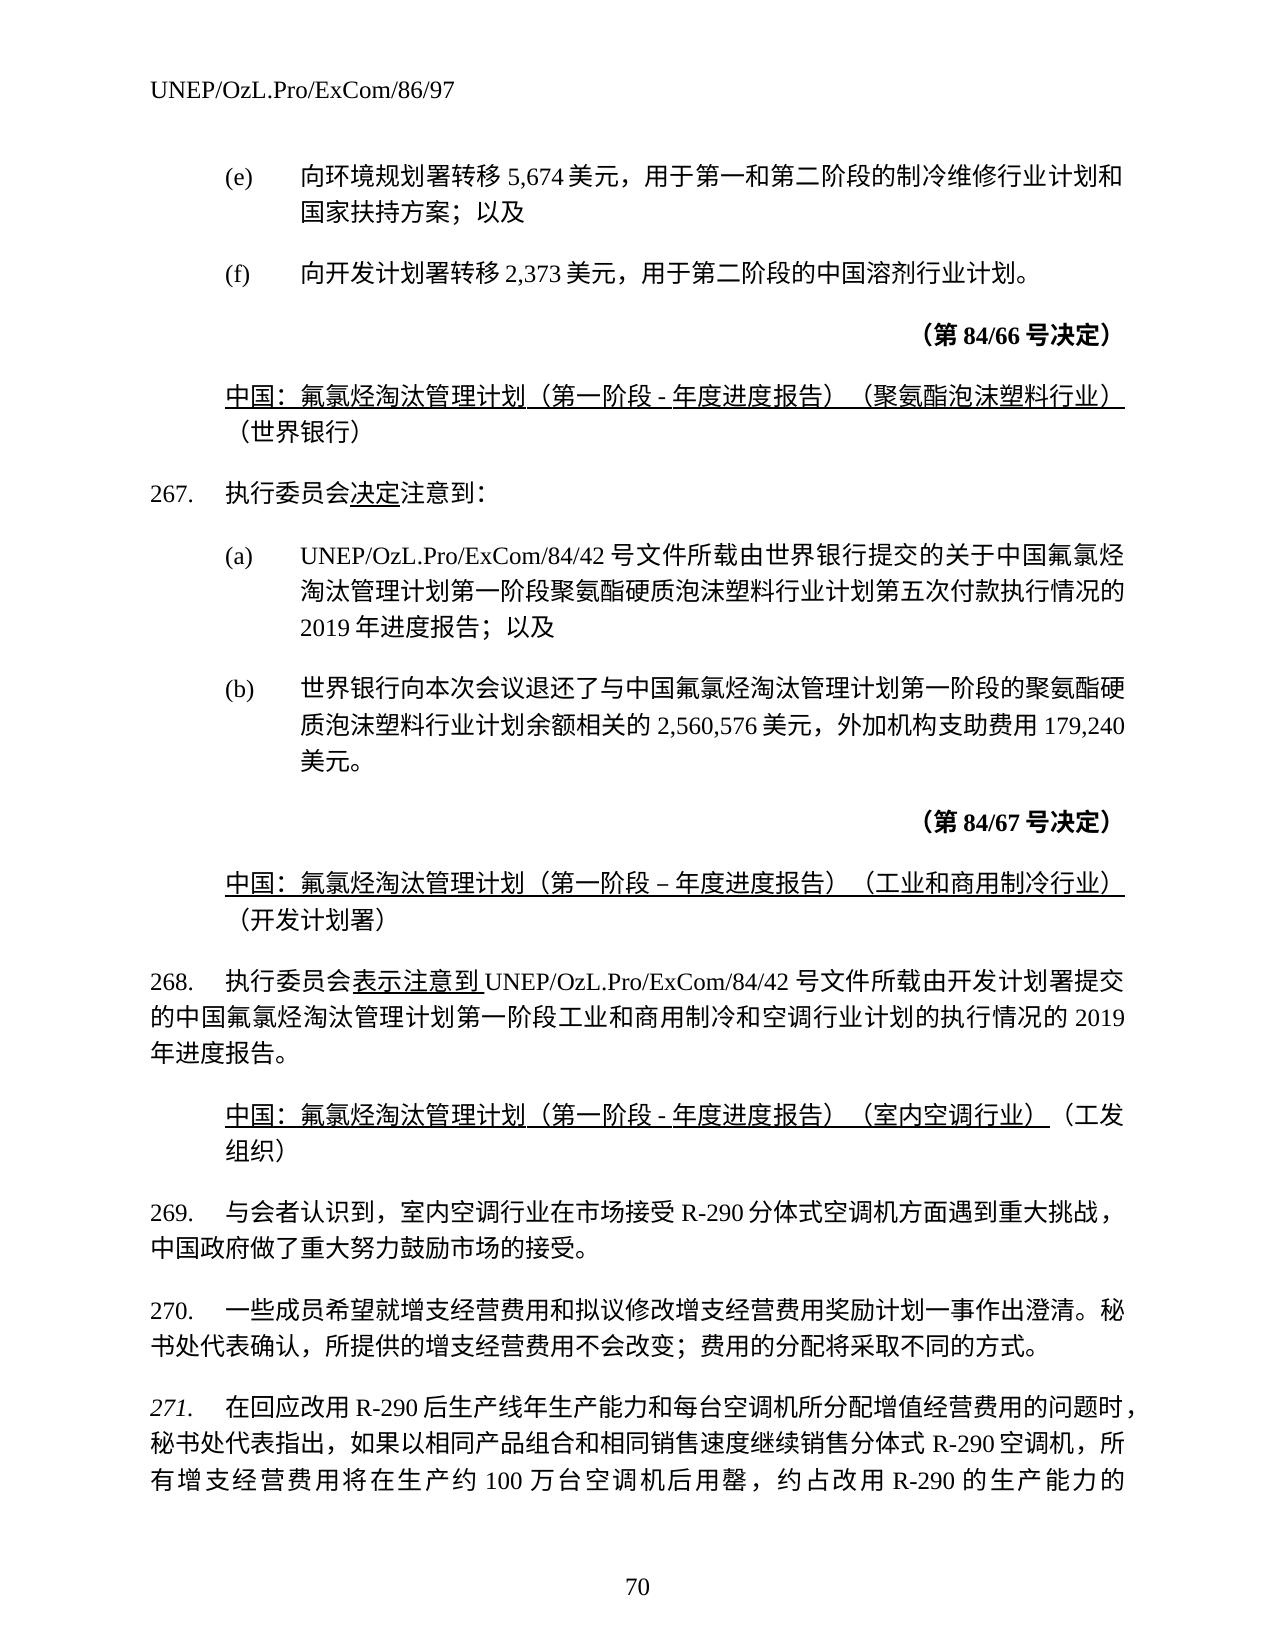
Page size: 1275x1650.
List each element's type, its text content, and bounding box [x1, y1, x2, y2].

subtitle 向环境规划署转移5,674美元，用于第一和第二阶段的制冷维修行业计划和国家扶持方案；以及 [225, 156, 1125, 229]
text 中国：氟氯烃淘汰管理计划（第一阶段 - 年度进度报告）（室内空调行业）（工发组织） [225, 1095, 1125, 1168]
text 中国：氟氯烃淘汰管理计划（第一阶段 – 年度进度报告）（工业和商用制冷行业）（开发计划署） [225, 897, 1125, 936]
text 中国：氟氯烃淘汰管理计划（第一阶段 – 年度进度报告）（工业和商用制冷行业）（开发计划署） [225, 864, 1125, 895]
subtitle 执行委员会决定注意到： [150, 474, 1125, 510]
subtitle 世界银行向本次会议退还了与中国氟氯烃淘汰管理计划第一阶段的聚氨酯硬质泡沫塑料行业计划余额相关的2,560,576美元，外加机构支助费用179,240美元。 [225, 669, 1125, 778]
subtitle 一些成员希望就增支经营费用和拟议修改增支经营费用奖励计划一事作出澄清。秘书处代表确认，所提供的增支经营费用不会改变；费用的分配将采取不同的方式。 [150, 1290, 1125, 1363]
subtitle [150, 1388, 1125, 1496]
subtitle 执行委员会表示注意到UNEP/OzL.Pro/ExCom/84/42号文件所载由开发计划署提交的中国氟氯烃淘汰管理计划第一阶段工业和商用制冷和空调行业计划的执行情况的2019年进度报告。 [150, 961, 1125, 1070]
subtitle 向开发计划署转移2,373美元，用于第二阶段的中国溶剂行业计划。 [225, 254, 1125, 290]
subtitle 与会者认识到，室内空调行业在市场接受R-290分体式空调机方面遇到重大挑战，中国政府做了重大努力鼓励市场的接受。 [150, 1193, 1125, 1265]
text 中国：氟氯烃淘汰管理计划（第一阶段 - 年度进度报告）（聚氨酯泡沫塑料行业）（世界银行） [225, 376, 1125, 407]
text （第84/67号决定） [150, 803, 1125, 839]
text 中国：氟氯烃淘汰管理计划（第一阶段 - 年度进度报告）（聚氨酯泡沫塑料行业）（世界银行） [225, 408, 1125, 449]
text （第84/66号决定） [150, 315, 1125, 351]
subtitle UNEP/OzL.Pro/ExCom/84/42号文件所载由世界银行提交的关于中国氟氯烃淘汰管理计划第一阶段聚氨酯硬质泡沫塑料行业计划第五次付款执行情况的2019年进度报告；以及 [225, 535, 1125, 644]
